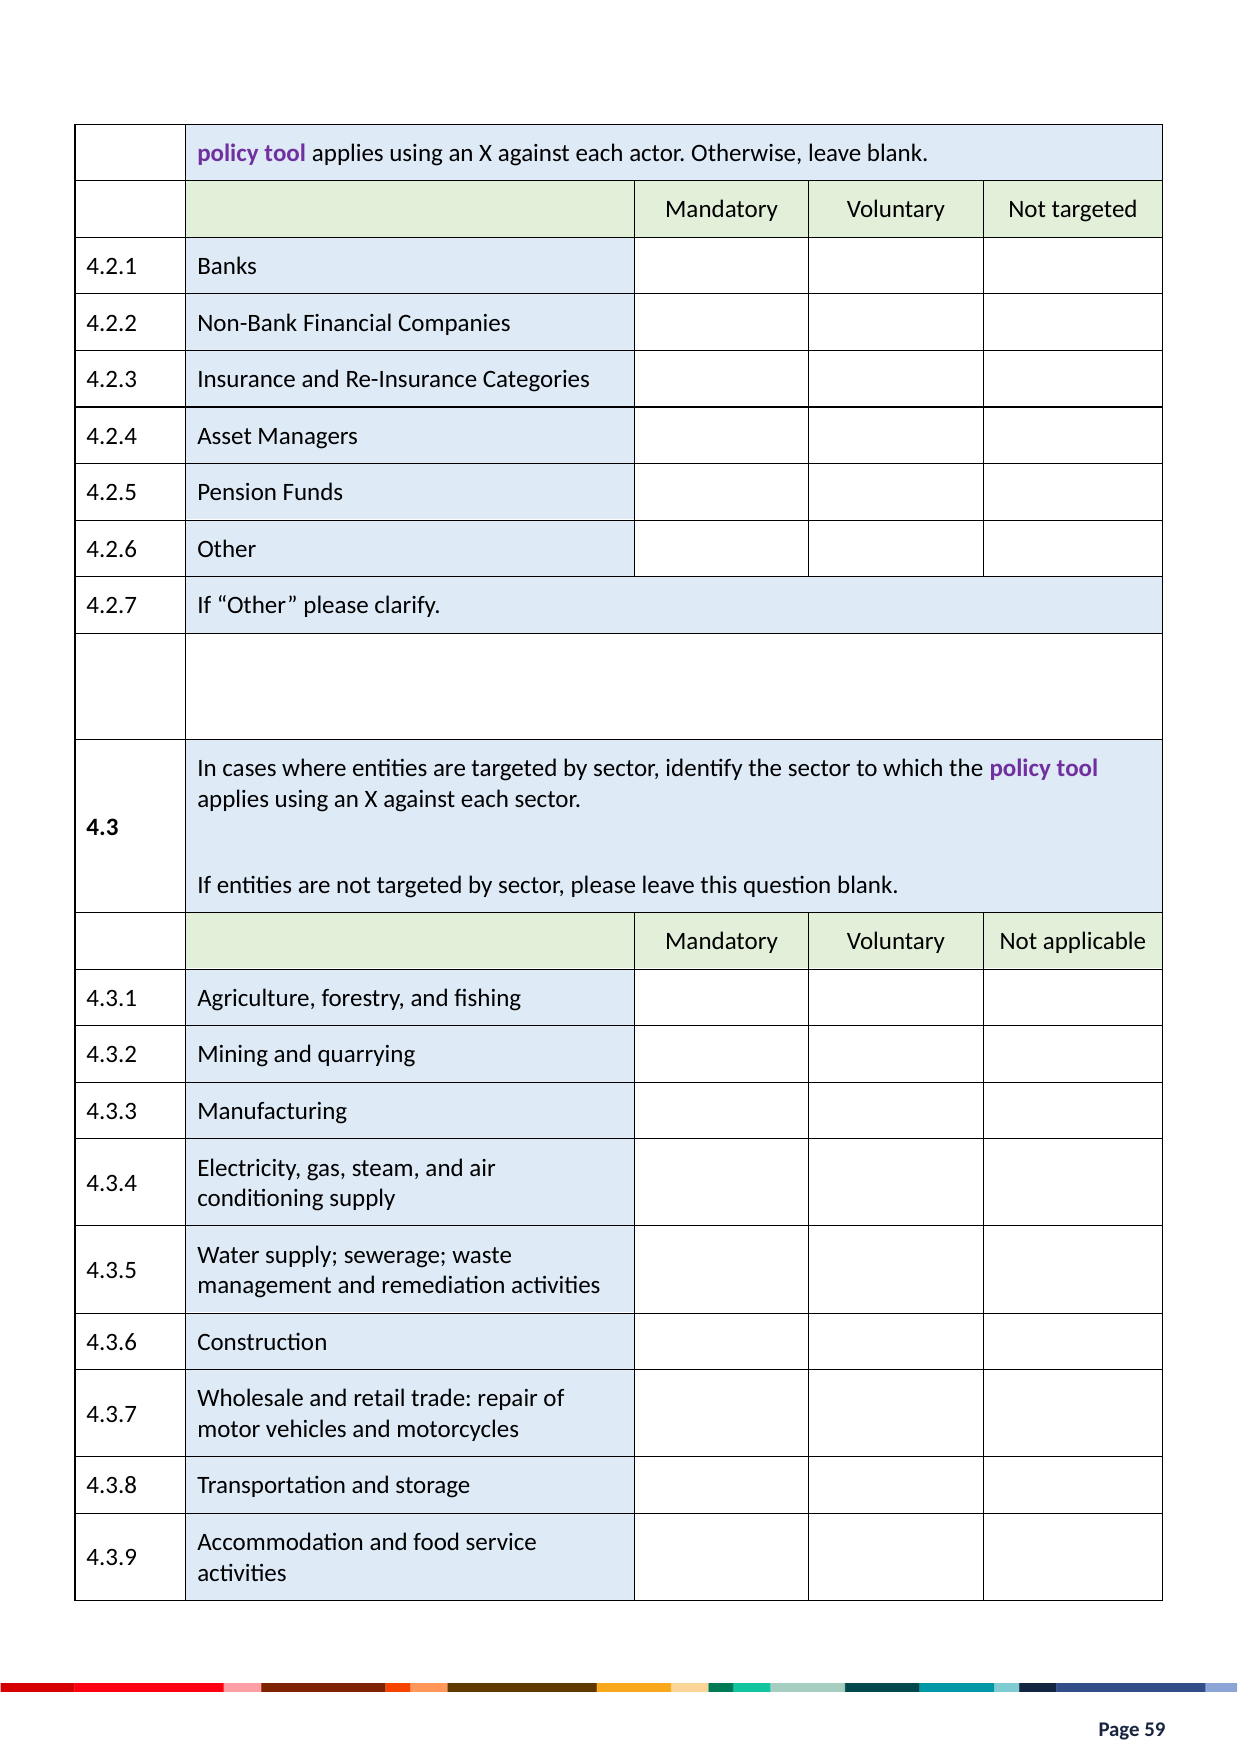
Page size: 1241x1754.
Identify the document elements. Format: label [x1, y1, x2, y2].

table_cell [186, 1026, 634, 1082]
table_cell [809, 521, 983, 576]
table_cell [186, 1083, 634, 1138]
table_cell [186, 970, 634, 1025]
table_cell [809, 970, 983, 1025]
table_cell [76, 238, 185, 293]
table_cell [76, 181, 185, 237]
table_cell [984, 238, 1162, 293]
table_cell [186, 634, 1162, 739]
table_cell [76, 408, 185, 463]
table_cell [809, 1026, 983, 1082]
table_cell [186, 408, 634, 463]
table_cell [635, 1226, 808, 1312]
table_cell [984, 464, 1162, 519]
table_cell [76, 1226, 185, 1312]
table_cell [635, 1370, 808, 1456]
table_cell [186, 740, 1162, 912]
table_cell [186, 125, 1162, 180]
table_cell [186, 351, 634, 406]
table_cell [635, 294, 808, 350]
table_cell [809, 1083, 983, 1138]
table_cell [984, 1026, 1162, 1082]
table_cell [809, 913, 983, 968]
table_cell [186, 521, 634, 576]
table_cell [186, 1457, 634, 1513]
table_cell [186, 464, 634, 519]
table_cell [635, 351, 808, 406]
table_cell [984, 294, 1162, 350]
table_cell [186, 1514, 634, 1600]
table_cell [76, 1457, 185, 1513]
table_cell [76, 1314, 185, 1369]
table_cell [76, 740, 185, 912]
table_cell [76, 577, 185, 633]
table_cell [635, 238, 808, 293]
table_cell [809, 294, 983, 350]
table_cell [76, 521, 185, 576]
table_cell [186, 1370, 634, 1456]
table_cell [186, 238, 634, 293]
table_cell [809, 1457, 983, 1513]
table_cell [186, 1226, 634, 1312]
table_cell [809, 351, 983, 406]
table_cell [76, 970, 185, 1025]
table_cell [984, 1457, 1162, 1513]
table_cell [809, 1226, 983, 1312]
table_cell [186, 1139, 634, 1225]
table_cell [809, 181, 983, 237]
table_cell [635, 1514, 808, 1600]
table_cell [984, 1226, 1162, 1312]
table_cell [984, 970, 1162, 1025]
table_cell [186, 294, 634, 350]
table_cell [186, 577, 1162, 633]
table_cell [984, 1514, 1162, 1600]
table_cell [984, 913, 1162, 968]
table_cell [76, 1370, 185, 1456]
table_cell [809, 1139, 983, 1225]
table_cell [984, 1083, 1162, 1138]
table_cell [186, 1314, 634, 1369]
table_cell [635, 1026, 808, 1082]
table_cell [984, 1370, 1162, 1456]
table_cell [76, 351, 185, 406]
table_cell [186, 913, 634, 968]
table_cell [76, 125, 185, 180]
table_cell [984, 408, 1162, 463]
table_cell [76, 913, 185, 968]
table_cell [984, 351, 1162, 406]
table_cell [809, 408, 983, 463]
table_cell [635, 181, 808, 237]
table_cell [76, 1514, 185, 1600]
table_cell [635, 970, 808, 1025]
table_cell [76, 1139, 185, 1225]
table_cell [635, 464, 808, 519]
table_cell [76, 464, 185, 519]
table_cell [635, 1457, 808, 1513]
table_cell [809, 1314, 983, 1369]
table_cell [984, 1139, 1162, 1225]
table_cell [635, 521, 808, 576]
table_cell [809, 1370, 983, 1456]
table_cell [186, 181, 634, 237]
picture [0, 1683, 1236, 1692]
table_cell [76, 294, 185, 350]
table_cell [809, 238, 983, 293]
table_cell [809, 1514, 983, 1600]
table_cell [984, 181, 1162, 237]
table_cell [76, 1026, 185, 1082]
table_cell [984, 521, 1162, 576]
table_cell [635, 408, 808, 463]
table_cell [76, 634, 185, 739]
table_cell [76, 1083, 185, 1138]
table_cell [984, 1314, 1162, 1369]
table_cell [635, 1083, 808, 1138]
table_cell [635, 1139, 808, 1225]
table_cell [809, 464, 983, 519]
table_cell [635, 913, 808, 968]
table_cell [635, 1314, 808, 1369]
